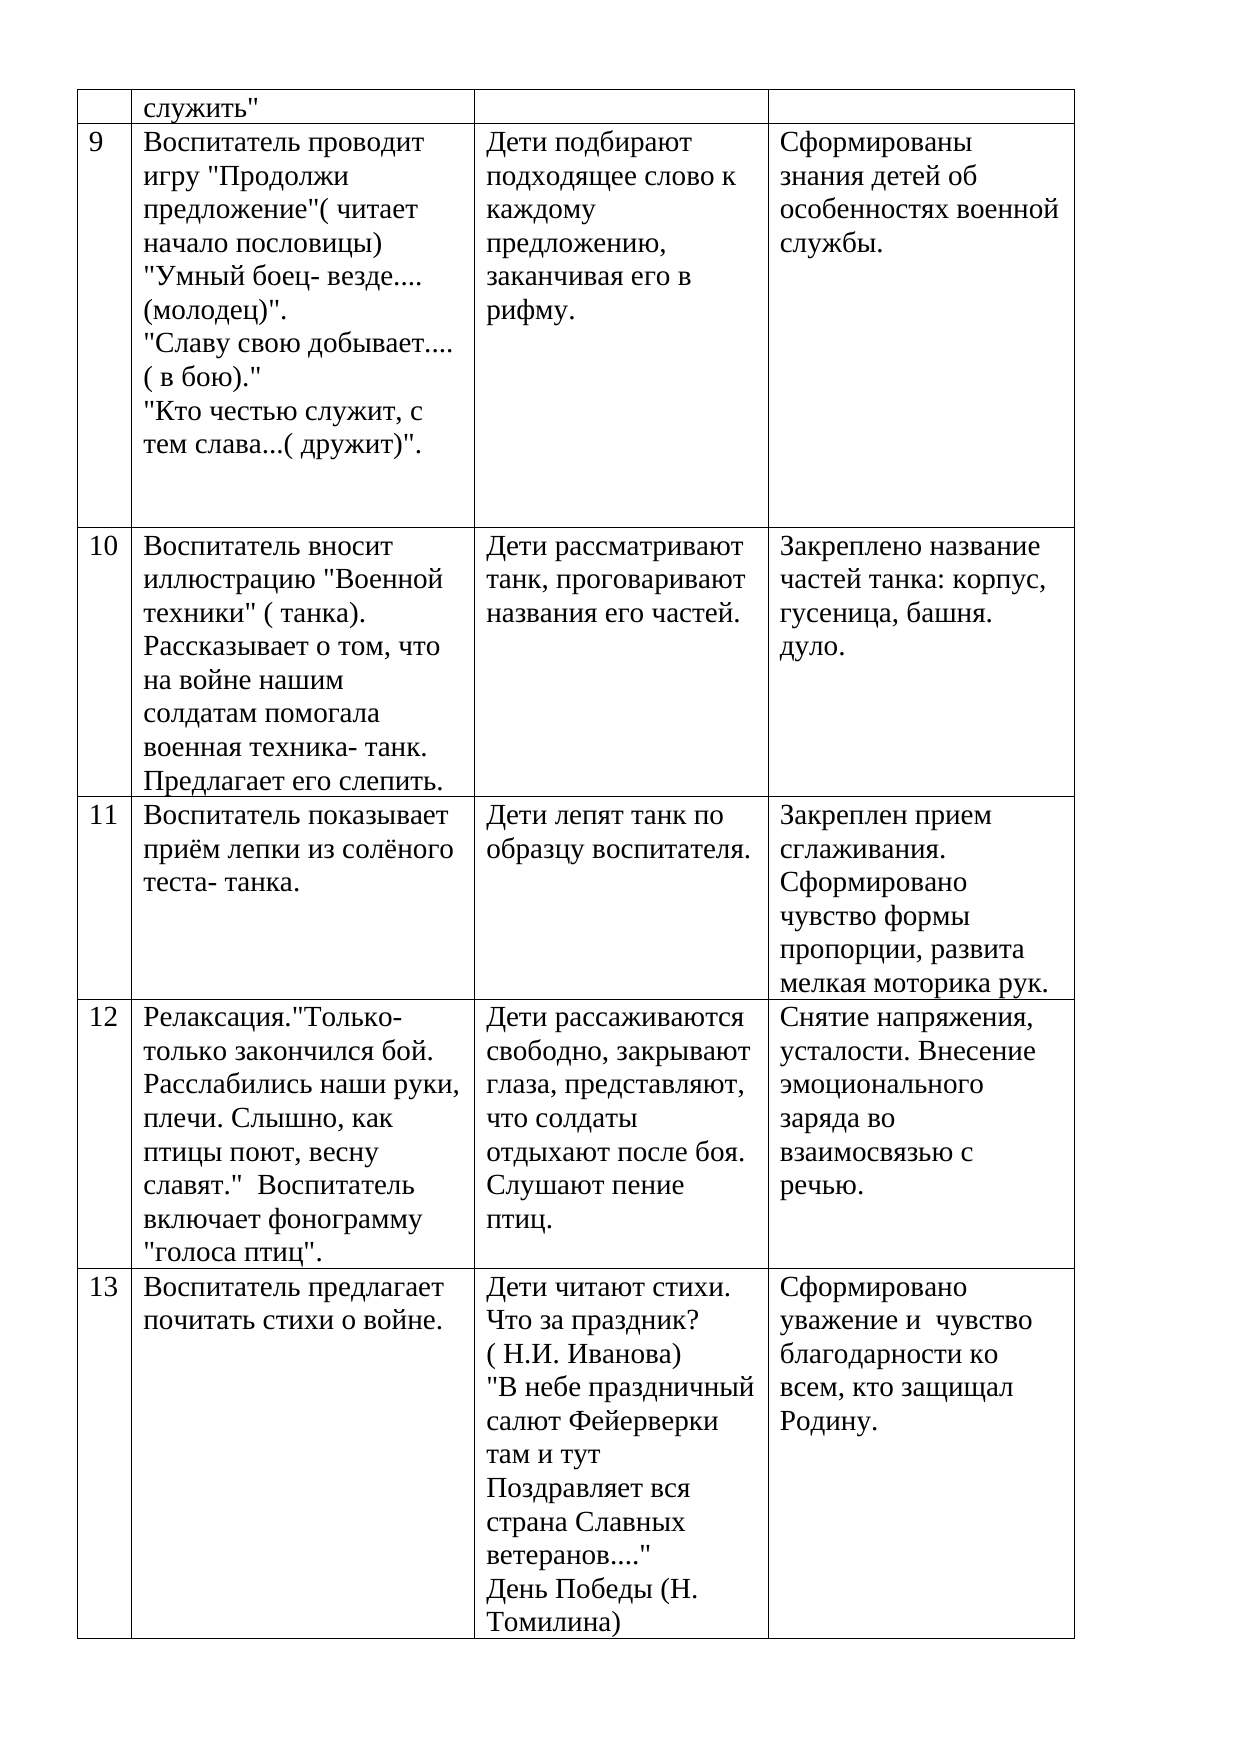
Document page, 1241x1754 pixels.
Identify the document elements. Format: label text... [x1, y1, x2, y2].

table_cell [132, 1269, 474, 1638]
table_cell Воспитатель показывает приём лепки из солёного теста- танка. [132, 797, 474, 998]
table_cell Закреплено название частей танка: корпус, гусеница, башня. дуло. [769, 528, 1074, 796]
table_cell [475, 1269, 768, 1638]
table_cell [132, 90, 474, 123]
table_cell 11 [78, 797, 131, 998]
table_cell Дети лепят танк по образцу воспитателя. [475, 797, 768, 998]
table_cell 9 [78, 124, 131, 527]
table_cell Закреплен прием сглаживания. Сформировано чувство формы пропорции, развита мелкая моторика рук. [769, 797, 1074, 998]
table_cell 8 [78, 90, 131, 123]
table_cell Воспитатель вносит иллюстрацию "Военной техники" ( танка). Рассказывает о том, что на войне нашим солдатам помогала военная техника- танк. Предлагает его слепить. [132, 528, 474, 796]
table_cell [769, 90, 1074, 123]
table_cell Дети рассматривают танк, проговаривают названия его частей. [475, 528, 768, 796]
table_cell 13 [78, 1269, 131, 1638]
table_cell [769, 1269, 1074, 1638]
table_cell 12 [78, 1000, 131, 1268]
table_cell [475, 90, 768, 123]
table_cell Сформированы знания детей об особенностях военной службы. [769, 124, 1074, 527]
table_cell Дети подбирают подходящее слово к каждому предложению, заканчивая его в рифму. [475, 124, 768, 527]
table_cell 10 [78, 528, 131, 796]
table_cell Воспитатель проводит игру "Продолжи предложение"( читает начало пословицы) "Умный боец- везде....(молодец)". "Славу свою добывает.... ( в бою)." "Кто честью служит, с тем слава...( дружит)". [132, 124, 474, 527]
table_cell Релаксация."Только-только закончился бой. Расслабились наши руки, плечи. Слышно, как птицы поют, весну славят." Воспитатель включает фонограмму "голоса птиц". [132, 1000, 474, 1268]
table_cell Дети рассаживаются свободно, закрывают глаза, представляют, что солдаты отдыхают после боя. Слушают пение птиц. [475, 1000, 768, 1268]
table_cell Снятие напряжения, усталости. Внесение эмоционального заряда во взаимосвязью с речью. [769, 1000, 1074, 1268]
